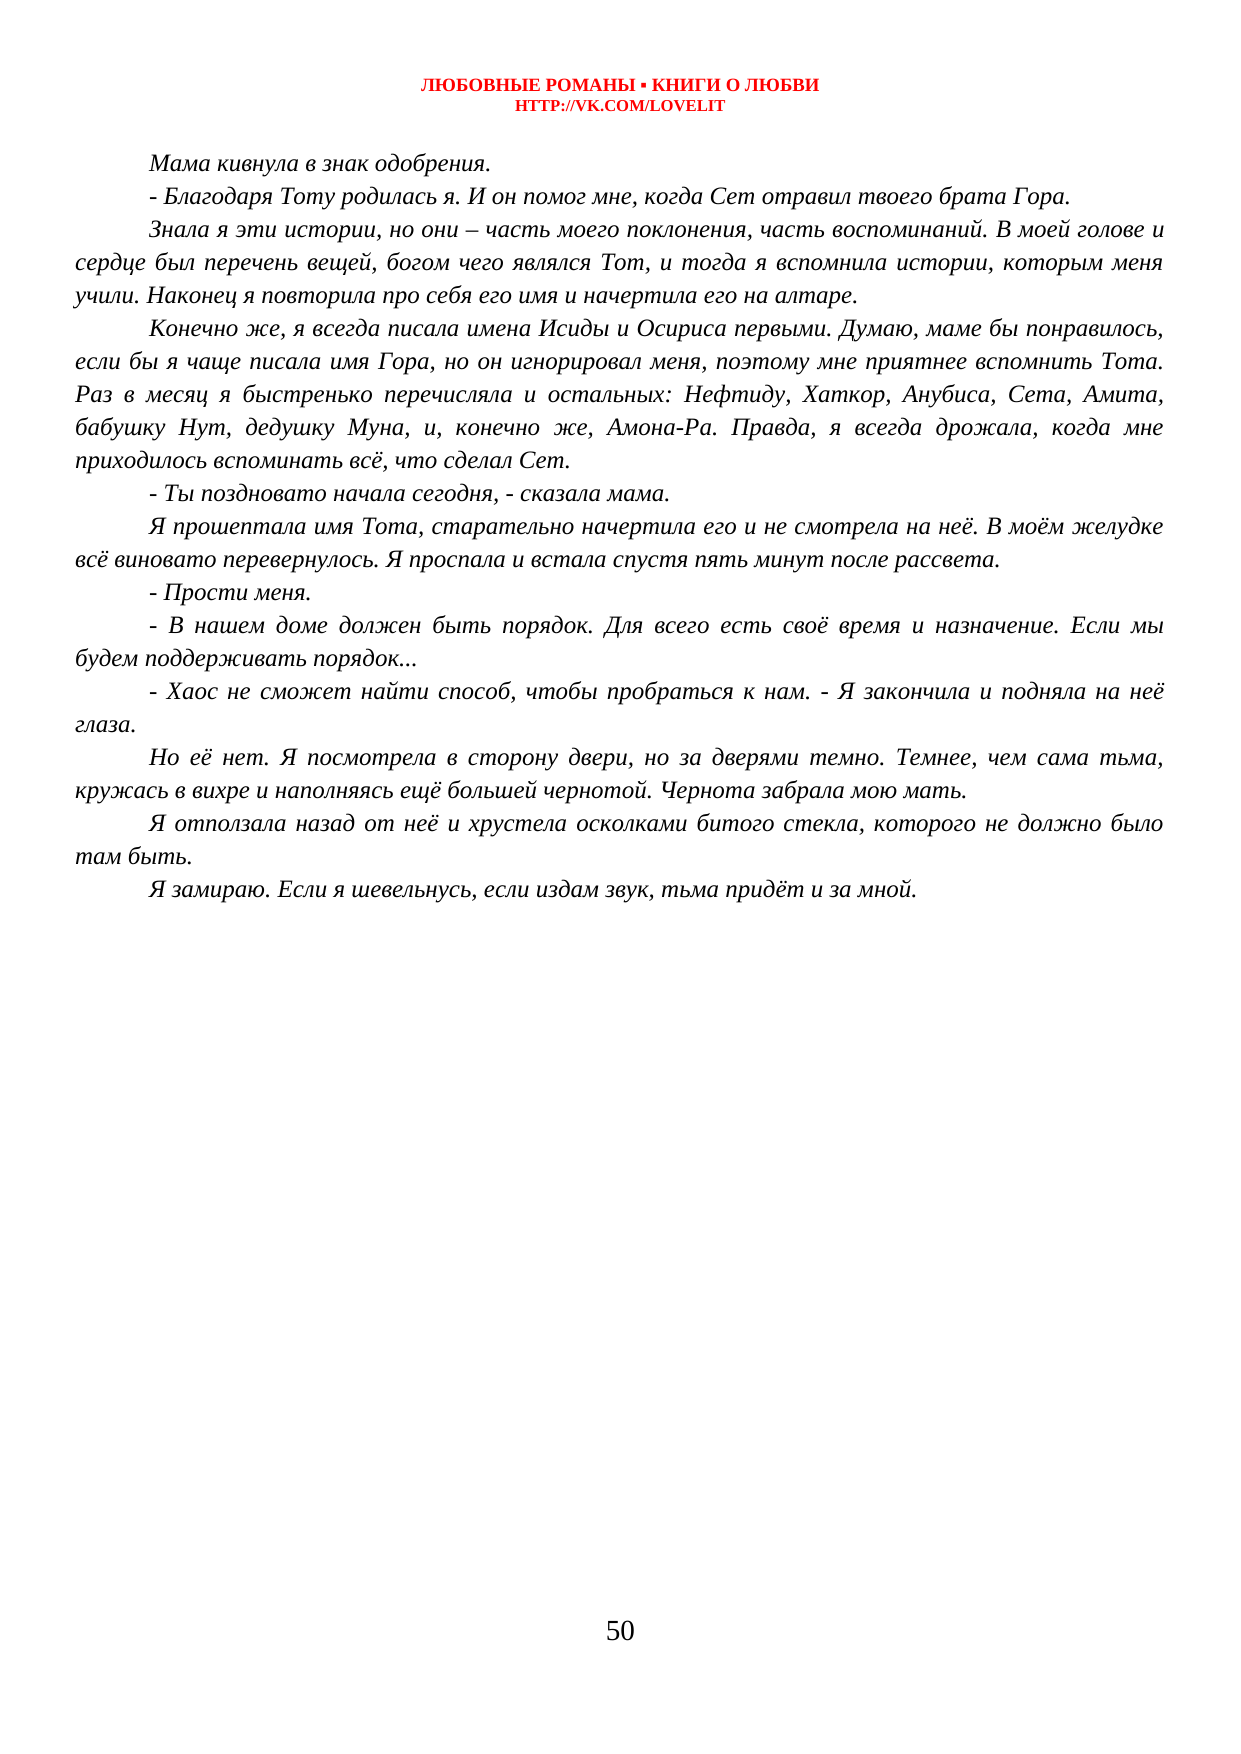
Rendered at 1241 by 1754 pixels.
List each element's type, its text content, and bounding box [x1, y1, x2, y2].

text Я прошептала имя Тота, старательно начертила его и не смотрела на неё. В моём желудке всё виновато перевернулось. Я проспала и встала спустя пять минут после рассвета. [75, 511, 1165, 573]
text Знала я эти истории, но они – часть моего поклонения, часть воспоминаний. В моей голове и сердце был перечень вещей, богом чего являлся Тот, и тогда я вспомнила истории, которым меня учили. Наконец я повторила про себя его имя и начертила его на алтаре. [75, 214, 1165, 309]
text - Прости меня. [75, 577, 1165, 606]
text - В нашем доме должен быть порядок. Для всего есть своё время и назначение. Если мы будем поддерживать порядок... [75, 610, 1165, 672]
text Конечно же, я всегда писала имена Исиды и Осириса первыми. Думаю, маме бы понравилось, если бы я чаще писала имя Гора, но он игнорировал меня, поэтому мне приятнее вспомнить Тота. Раз в месяц я быстренько перечисляла и остальных: Нефтиду, Хаткор, Анубиса, Сета, Амита, бабушку Нут, дедушку Муна, и, конечно же, Амона-Ра. Правда, я всегда дрожала, когда мне приходилось вспоминать всё, что сделал Сет. [75, 313, 1165, 474]
text - Ты поздновато начала сегодня, - сказала мама. [75, 478, 1165, 507]
text - Благодаря Тоту родилась я. И он помог мне, когда Сет отравил твоего брата Гора. [75, 181, 1165, 210]
text - Хаос не сможет найти способ, чтобы пробраться к нам. - Я закончила и подняла на неё глаза. [75, 676, 1165, 738]
text Но её нет. Я посмотрела в сторону двери, но за дверями темно. Темнее, чем сама тьма, кружась в вихре и наполняясь ещё большей чернотой. Чернота забрала мою мать. [75, 742, 1165, 804]
text Мама кивнула в знак одобрения. [75, 148, 1165, 177]
text Я отползала назад от неё и хрустела осколками битого стекла, которого не должно было там быть. [75, 808, 1165, 870]
text Я замираю. Если я шевельнусь, если издам звук, тьма придёт и за мной. [75, 874, 1165, 903]
